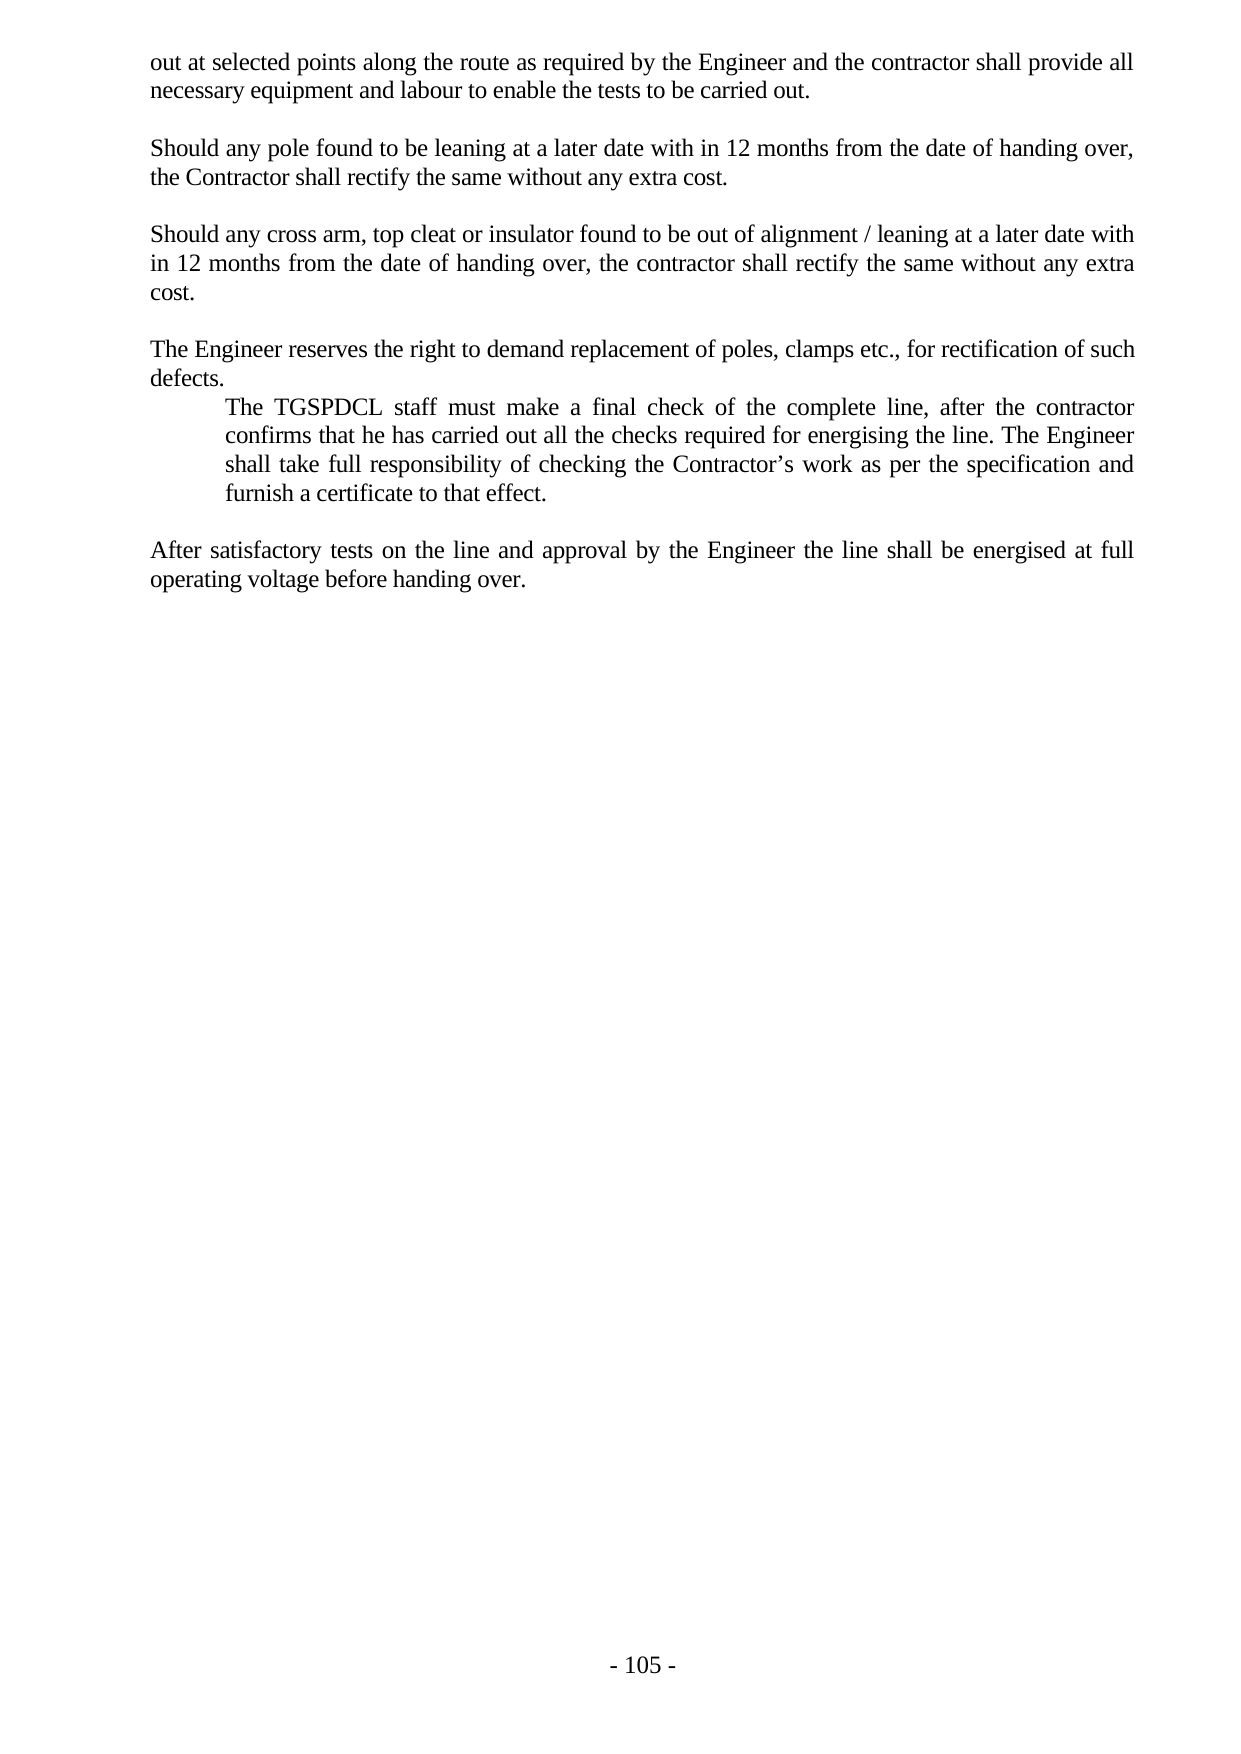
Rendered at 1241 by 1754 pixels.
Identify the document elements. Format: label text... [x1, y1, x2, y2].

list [150, 47, 1135, 104]
text The Engineer reserves the right to demand replacement of poles, clamps etc., for rectification of such defects. [150, 334, 1135, 392]
list The TGSPDCL staff must make a final check of the complete line, after the contractor confirms that he has carried out all the checks required for energising the line. The Engineer shall take full responsibility of checking the Contractor’s work as per the specification and furnish a certificate to that effect. [150, 392, 1135, 507]
text After satisfactory tests on the line and approval by the Engineer the line shall be energised at full operating voltage before handing over. [150, 536, 1135, 593]
text Should any cross arm, top cleat or insulator found to be out of alignment / leaning at a later date with in 12 months from the date of handing over, the contractor shall rectify the same without any extra cost. [150, 219, 1135, 306]
text Should any pole found to be leaning at a later date with in 12 months from the date of handing over, the Contractor shall rectify the same without any extra cost. [150, 133, 1135, 191]
